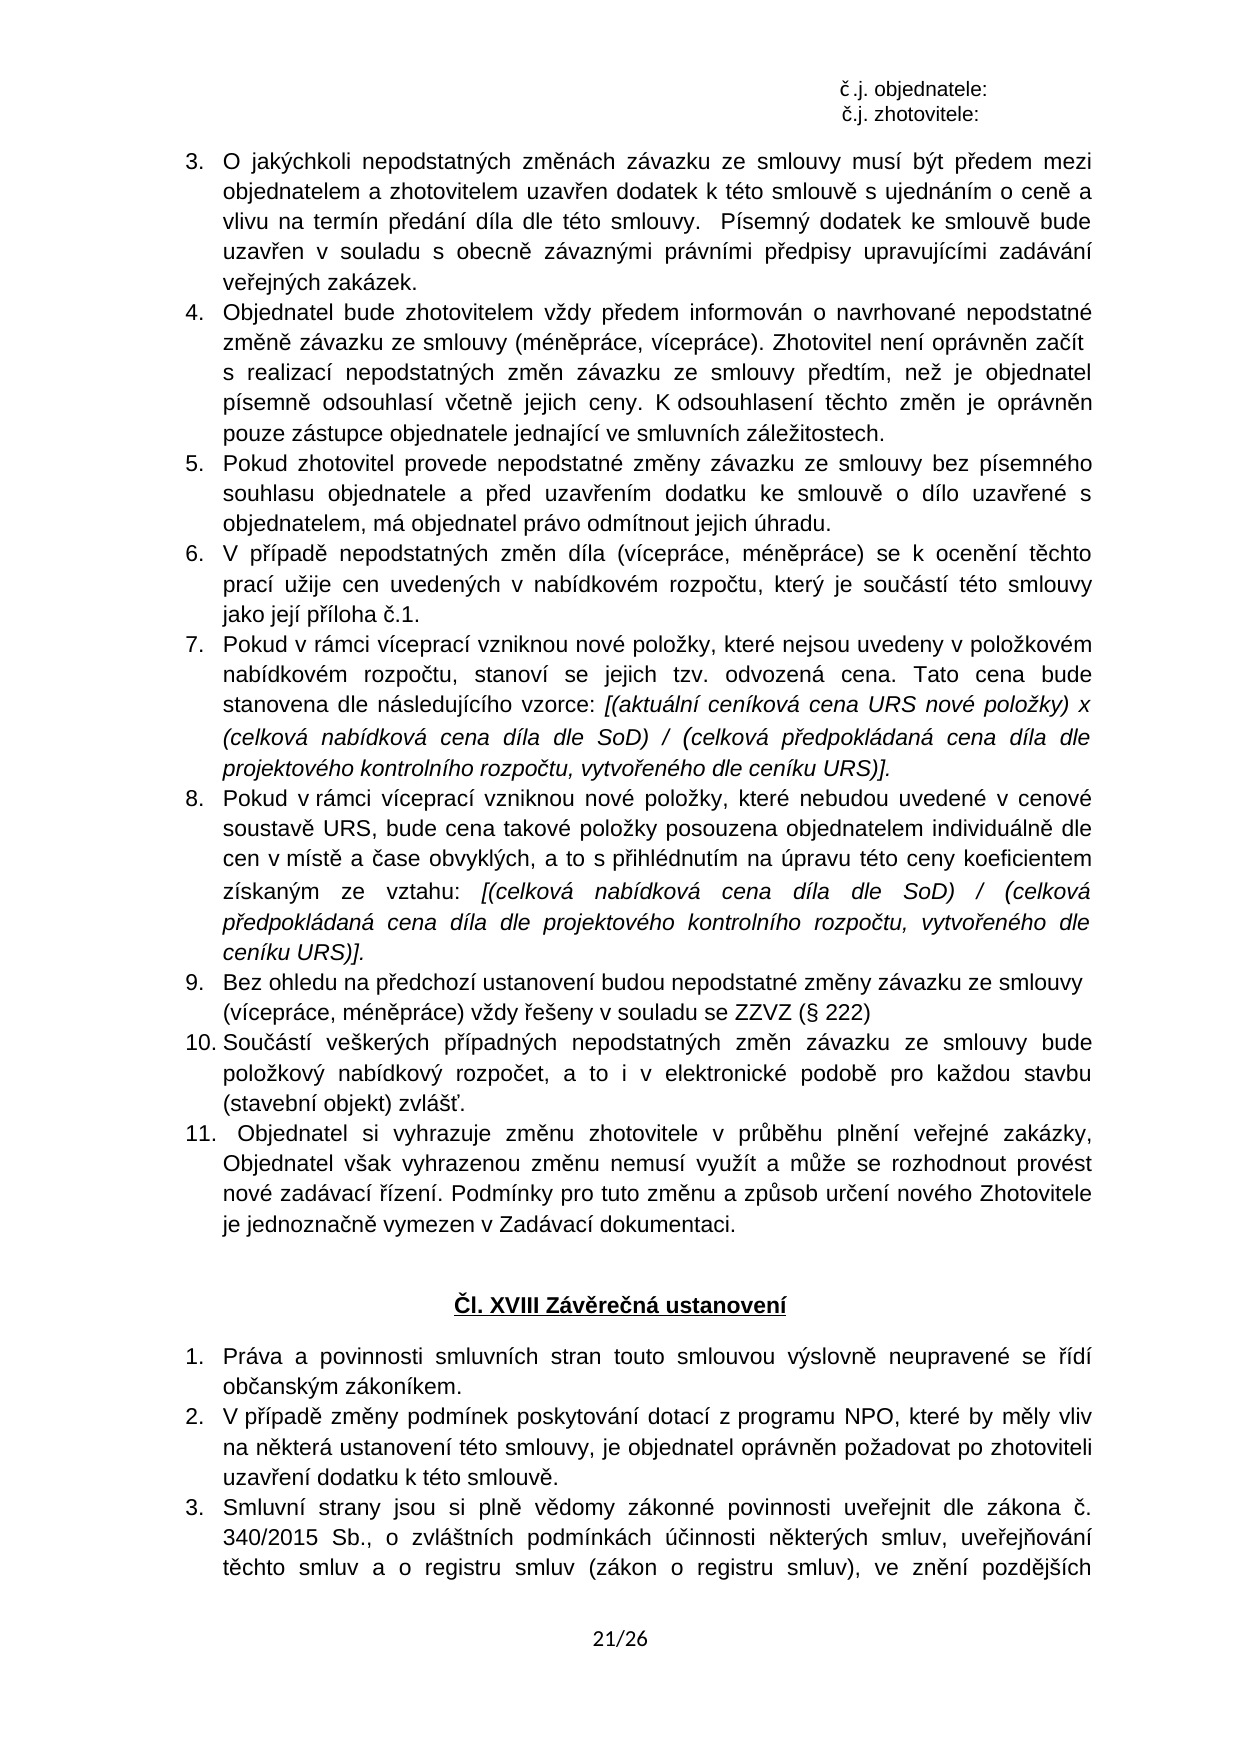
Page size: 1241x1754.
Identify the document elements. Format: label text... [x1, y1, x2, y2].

list V případě změny podmínek poskytování dotací z programu NPO, které by měly vliv na některá ustanovení této smlouvy, je objednatel oprávněn požadovat po zhotoviteli uzavření dodatku k této smlouvě. [185, 1403, 1093, 1490]
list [185, 1494, 1093, 1581]
list O jakýchkoli nepodstatných změnách závazku ze smlouvy musí být předem mezi objednatelem a zhotovitelem uzavřen dodatek k této smlouvě s ujednáním o ceně a vlivu na termín předání díla dle této smlouvy. Písemný dodatek ke smlouvě bude uzavřen v souladu s obecně závaznými právními předpisy upravujícími zadávání veřejných zakázek. [185, 148, 1093, 295]
list Pokud v rámci víceprací vzniknou nové položky, které nejsou uvedeny v položkovém nabídkovém rozpočtu, stanoví se jejich tzv. odvozená cena. Tato cena bude stanovena dle následujícího vzorce: [(aktuální ceníková cena URS nové položky) x (celková nabídková cena díla dle SoD) / (celková předpokládaná cena díla dle projektového kontrolního rozpočtu, vytvořeného dle ceníku URS)]. [185, 631, 1093, 781]
text Čl. XVIII Závěrečná ustanovení [148, 1292, 1093, 1318]
list Objednatel si vyhrazuje změnu zhotovitele v průběhu plnění veřejné zakázky, Objednatel však vyhrazenou změnu nemusí využít a může se rozhodnout provést nové zadávací řízení. Podmínky pro tuto změnu a způsob určení nového Zhotovitele je jednoznačně vymezen v Zadávací dokumentaci. [185, 1120, 1093, 1237]
list Pokud v rámci víceprací vzniknou nové položky, které nebudou uvedené v cenové soustavě URS, bude cena takové položky posouzena objednatelem individuálně dle cen v místě a čase obvyklých, a to s přihlédnutím na úpravu této ceny koeficientem získaným ze vztahu: [(celková nabídková cena díla dle SoD) / (celková předpokládaná cena díla dle projektového kontrolního rozpočtu, vytvořeného dle ceníku URS)]. [185, 785, 1093, 965]
list V případě nepodstatných změn díla (vícepráce, méněpráce) se k ocenění těchto prací užije cen uvedených v nabídkovém rozpočtu, který je součástí této smlouvy jako její příloha č.1. [185, 540, 1093, 627]
list Objednatel bude zhotovitelem vždy předem informován o navrhované nepodstatné změně závazku ze smlouvy (méněpráce, vícepráce). Zhotovitel není oprávněn začít s realizací nepodstatných změn závazku ze smlouvy předtím, než je objednatel písemně odsouhlasí včetně jejich ceny. K odsouhlasení těchto změn je oprávněn pouze zástupce objednatele jednající ve smluvních záležitostech. [185, 299, 1093, 446]
list Bez ohledu na předchozí ustanovení budou nepodstatné změny závazku ze smlouvy (vícepráce, méněpráce) vždy řešeny v souladu se ZZVZ (§ 222) [185, 969, 1093, 1025]
list Práva a povinnosti smluvních stran touto smlouvou výslovně neupravené se řídí občanským zákoníkem. [185, 1343, 1093, 1399]
list Pokud zhotovitel provede nepodstatné změny závazku ze smlouvy bez písemného souhlasu objednatele a před uzavřením dodatku ke smlouvě o dílo uzavřené s objednatelem, má objednatel právo odmítnout jejich úhradu. [185, 450, 1093, 536]
list Součástí veškerých případných nepodstatných změn závazku ze smlouvy bude položkový nabídkový rozpočet, a to i v elektronické podobě pro každou stavbu (stavební objekt) zvlášť. [185, 1029, 1093, 1116]
